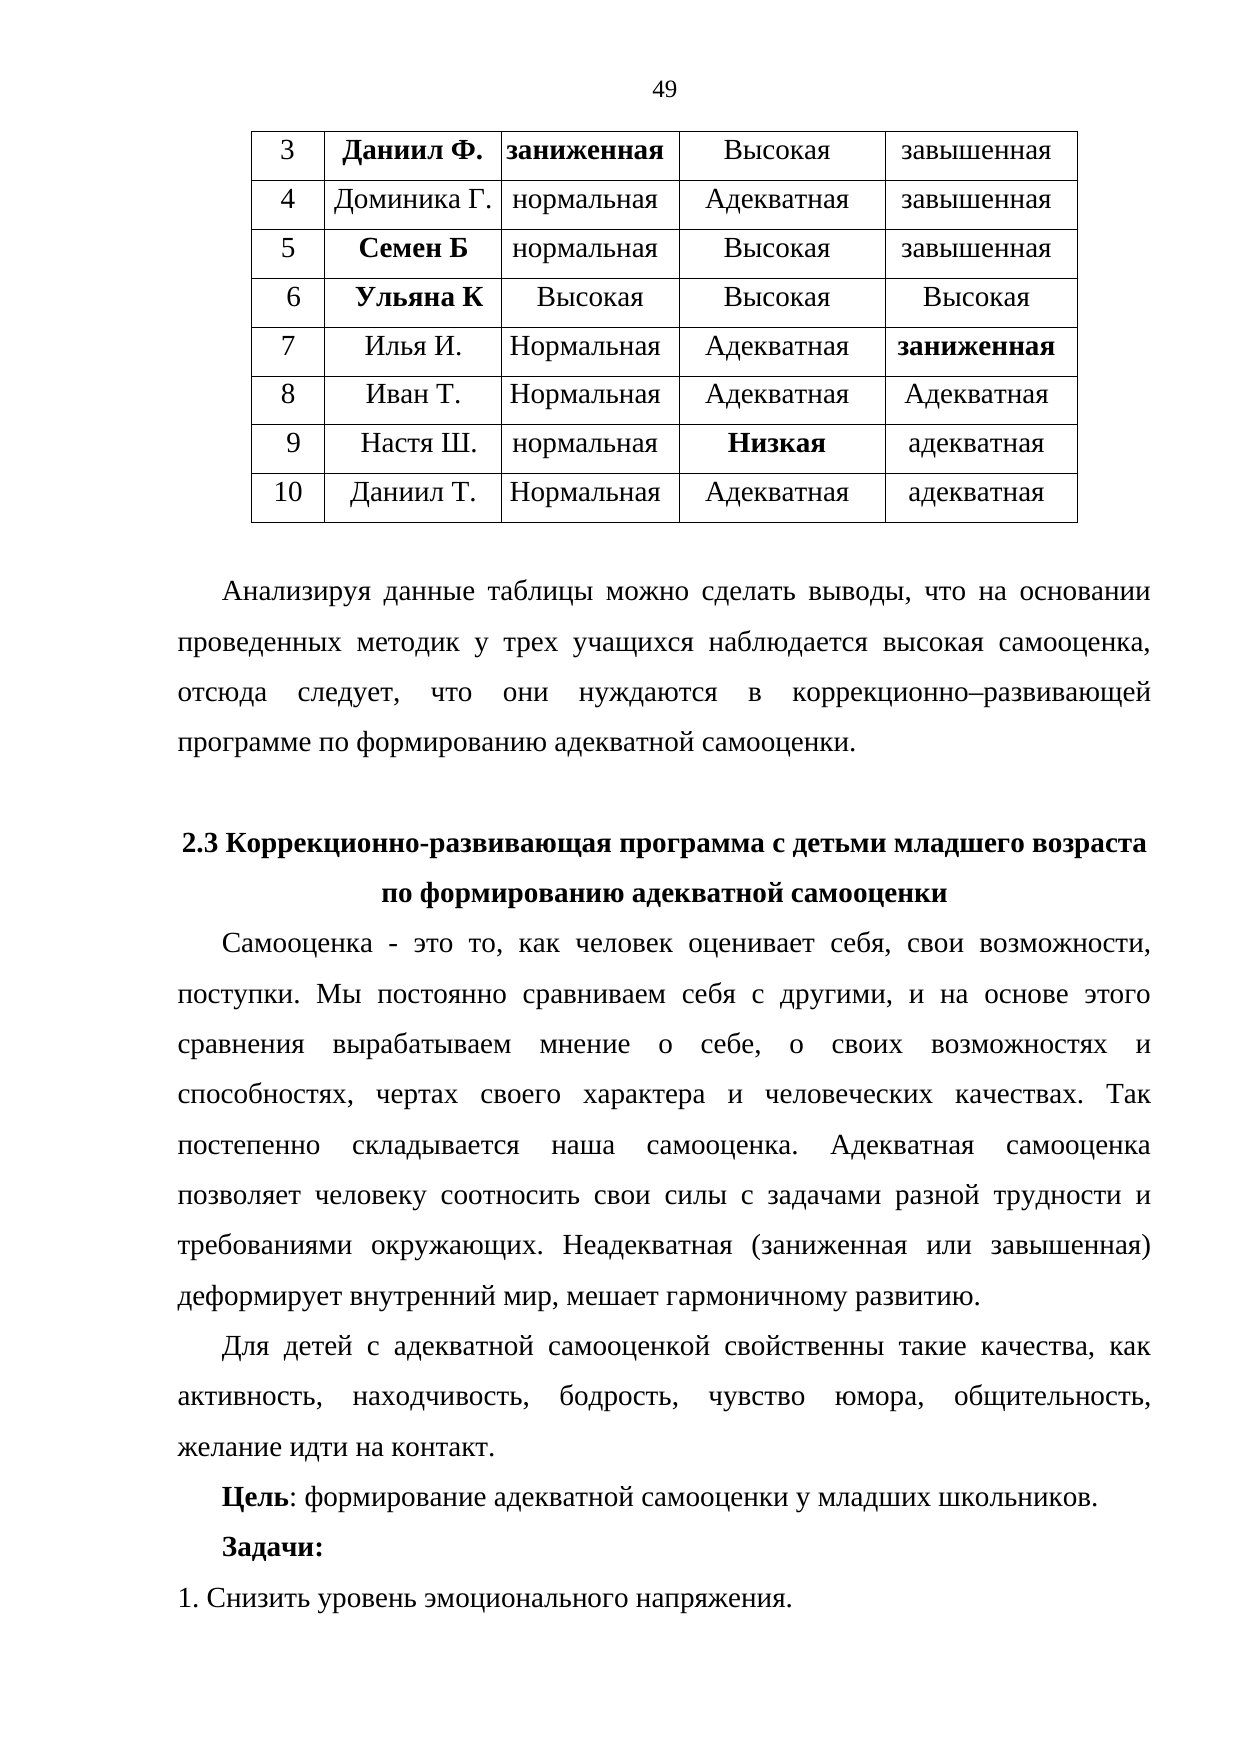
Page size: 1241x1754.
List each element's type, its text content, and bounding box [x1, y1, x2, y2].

text 2.3 Коррекционно-развивающая программа с детьми младшего возраста по формированию адекватной самооценки [177, 825, 1152, 909]
table_cell Высокая [680, 132, 885, 180]
table_cell заниженная [502, 132, 679, 180]
text 1. Снизить уровень эмоционального напряжения. [177, 1580, 1152, 1613]
table_cell Адекватная [680, 181, 885, 229]
table_cell Адекватная [680, 377, 885, 424]
table_cell Адекватная [680, 474, 885, 522]
text Анализируя данные таблицы можно сделать выводы, что на основании проведенных методик у трех учащихся наблюдается высокая самооценка, отсюда следует, что они нуждаются в коррекционно–развивающей программе по формированию адекватной самооценки. [177, 573, 1152, 758]
table_cell 5 [252, 230, 324, 278]
table_cell завышенная [886, 181, 1077, 229]
table_cell 3 [252, 132, 324, 180]
table_cell Иван Т. [325, 377, 501, 424]
table_cell нормальная [502, 425, 679, 473]
table_cell 4 [252, 181, 324, 229]
table_cell Доминика Г. [325, 181, 501, 229]
table_cell 9 [252, 425, 324, 473]
table_cell завышенная [886, 230, 1077, 278]
table_cell Высокая [886, 279, 1077, 327]
table_cell Нормальная [502, 377, 679, 424]
table_cell Даниил Ф. [325, 132, 501, 180]
text Задачи: [177, 1529, 1152, 1563]
text Самооценка - это то, как человек оценивает себя, свои возможности, поступки. Мы постоянно сравниваем себя с другими, и на основе этого сравнения вырабатываем мнение о себе, о своих возможностях и способностях, чертах своего характера и человеческих качествах. Так постепенно складывается наша самооценка. Адекватная самооценка позволяет человеку соотносить свои силы с задачами разной трудности и требованиями окружающих. Неадекватная (заниженная или завышенная) деформирует внутренний мир, мешает гармоничному развитию. [177, 926, 1152, 1311]
table_cell Адекватная [680, 328, 885, 376]
table_cell 8 [252, 377, 324, 424]
table_cell адекватная [886, 425, 1077, 473]
table_cell Илья И. [325, 328, 501, 376]
table_cell заниженная [886, 328, 1077, 376]
table_cell адекватная [886, 474, 1077, 522]
table_cell нормальная [502, 181, 679, 229]
table_cell Ульяна К [325, 279, 501, 327]
table_cell Настя Ш. [325, 425, 501, 473]
table_cell 10 [252, 474, 324, 522]
table_cell Высокая [680, 279, 885, 327]
table_cell Нормальная [502, 474, 679, 522]
table_cell Семен Б [325, 230, 501, 278]
table_cell завышенная [886, 132, 1077, 180]
table_cell 6 [252, 279, 324, 327]
table_cell Нормальная [502, 328, 679, 376]
text Для детей с адекватной самооценкой свойственны такие качества, как активность, находчивость, бодрость, чувство юмора, общительность, желание идти на контакт. [177, 1328, 1152, 1462]
table_cell Даниил Т. [325, 474, 501, 522]
table_cell нормальная [502, 230, 679, 278]
table_cell Низкая [680, 425, 885, 473]
table_cell 7 [252, 328, 324, 376]
table_cell Высокая [502, 279, 679, 327]
table_cell Высокая [680, 230, 885, 278]
text Цель: формирование адекватной самооценки у младших школьников. [177, 1479, 1152, 1513]
table_cell Адекватная [886, 377, 1077, 424]
